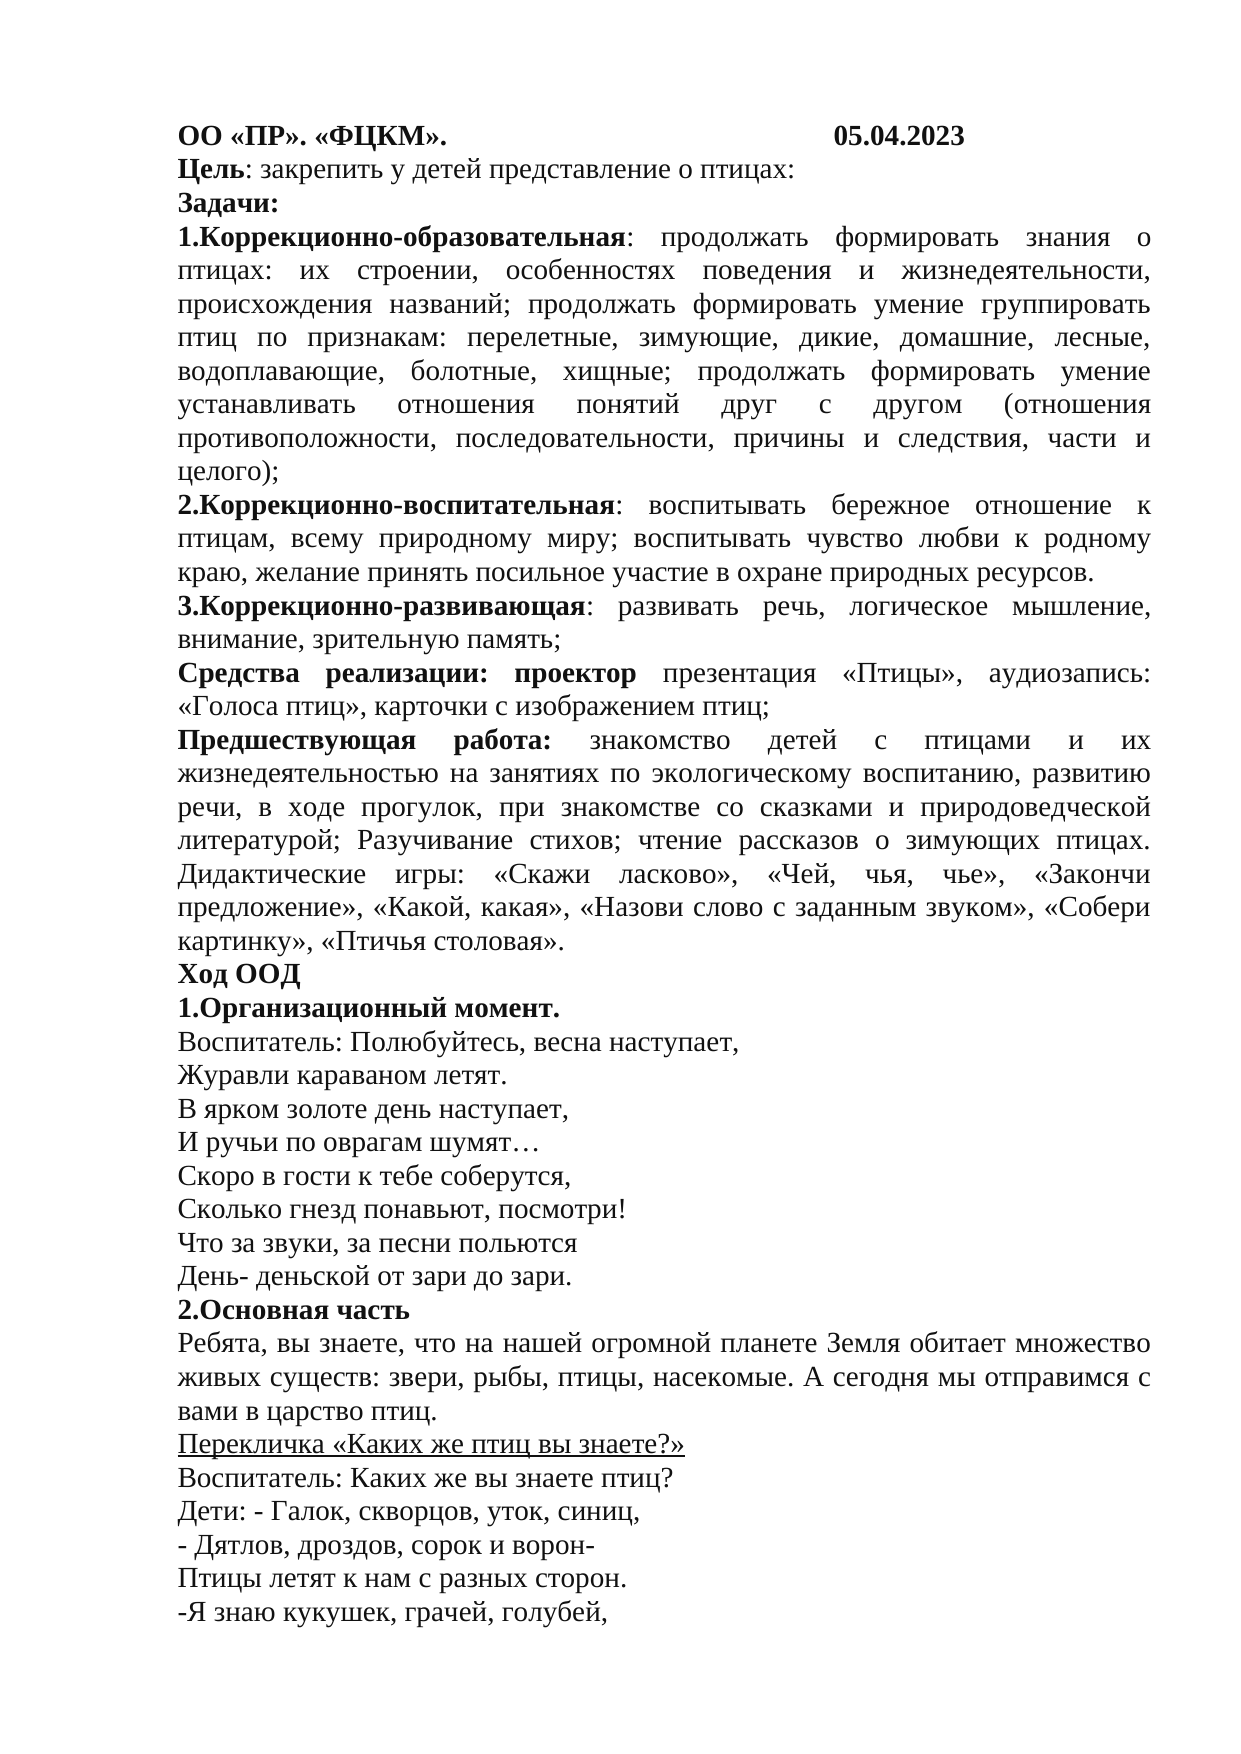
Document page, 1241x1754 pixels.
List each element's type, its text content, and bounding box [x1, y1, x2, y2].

text 3.Коррекционно-развивающая: развивать речь, логическое мышление, внимание, зрительную память; [177, 588, 1152, 655]
text Ход ООД [177, 957, 1152, 990]
text И ручьи по оврагам шумят… [177, 1124, 1152, 1158]
text Что за звуки, за песни польются [177, 1225, 1152, 1258]
text Предшествующая работа: знакомство детей с птицами и их жизнедеятельностью на занятиях по экологическому воспитанию, развитию речи, в ходе прогулок, при знакомстве со сказками и природоведческой литературой; Разучивание стихов; чтение рассказов о зимующих птицах. Дидактические игры: «Скажи ласково», «Чей, чья, чье», «Закончи предложение», «Какой, какая», «Назови слово с заданным звуком», «Собери картинку», «Птичья столовая». [177, 722, 1152, 957]
text Задачи: [177, 185, 1152, 219]
text 1.Организационный момент. [177, 990, 1152, 1024]
text Сколько гнезд понавьют, посмотри! [177, 1191, 1152, 1225]
text -Я знаю кукушек, грачей, голубей, [177, 1594, 1152, 1627]
text Воспитатель: Полюбуйтесь, весна наступает, [177, 1024, 1152, 1057]
text Птицы летят к нам с разных сторон. [177, 1560, 1152, 1594]
text 2.Основная часть [177, 1292, 1152, 1326]
text Средства реализации: проектор презентация «Птицы», аудиозапись: «Голоса птиц», карточки с изображением птиц; [177, 655, 1152, 722]
text Воспитатель: Каких же вы знаете птиц? [177, 1460, 1152, 1493]
text Цель: закрепить у детей представление о птицах: [177, 152, 1152, 185]
text - Дятлов, дроздов, сорок и ворон- [177, 1527, 1152, 1560]
text В ярком золоте день наступает, [177, 1091, 1152, 1124]
text ОО «ПР». «ФЦКМ». 05.04.2023 [177, 118, 1152, 152]
text Скоро в гости к тебе соберутся, [177, 1158, 1152, 1191]
text Дети: - Галок, скворцов, уток, синиц, [177, 1493, 1152, 1527]
text Журавли караваном летят. [177, 1057, 1152, 1091]
text День- деньской от зари до зари. [177, 1258, 1152, 1292]
text 2.Коррекционно-воспитательная: воспитывать бережное отношение к птицам, всему природному миру; воспитывать чувство любви к родному краю, желание принять посильное участие в охране природных ресурсов. [177, 487, 1152, 588]
text 1.Коррекционно-образовательная: продолжать формировать знания о птицах: их строении, особенностях поведения и жизнедеятельности, происхождения названий; продолжать формировать умение группировать птиц по признакам: перелетные, зимующие, дикие, домашние, лесные, водоплавающие, болотные, хищные; продолжать формировать умение устанавливать отношения понятий друг с другом (отношения противоположности, последовательности, причины и следствия, части и целого); [177, 219, 1152, 487]
text Перекличка «Каких же птиц вы знаете?» [177, 1426, 1152, 1460]
text Ребята, вы знаете, что на нашей огромной планете Земля обитает множество живых существ: звери, рыбы, птицы, насекомые. А сегодня мы отправимся с вами в царство птиц. [177, 1326, 1152, 1426]
